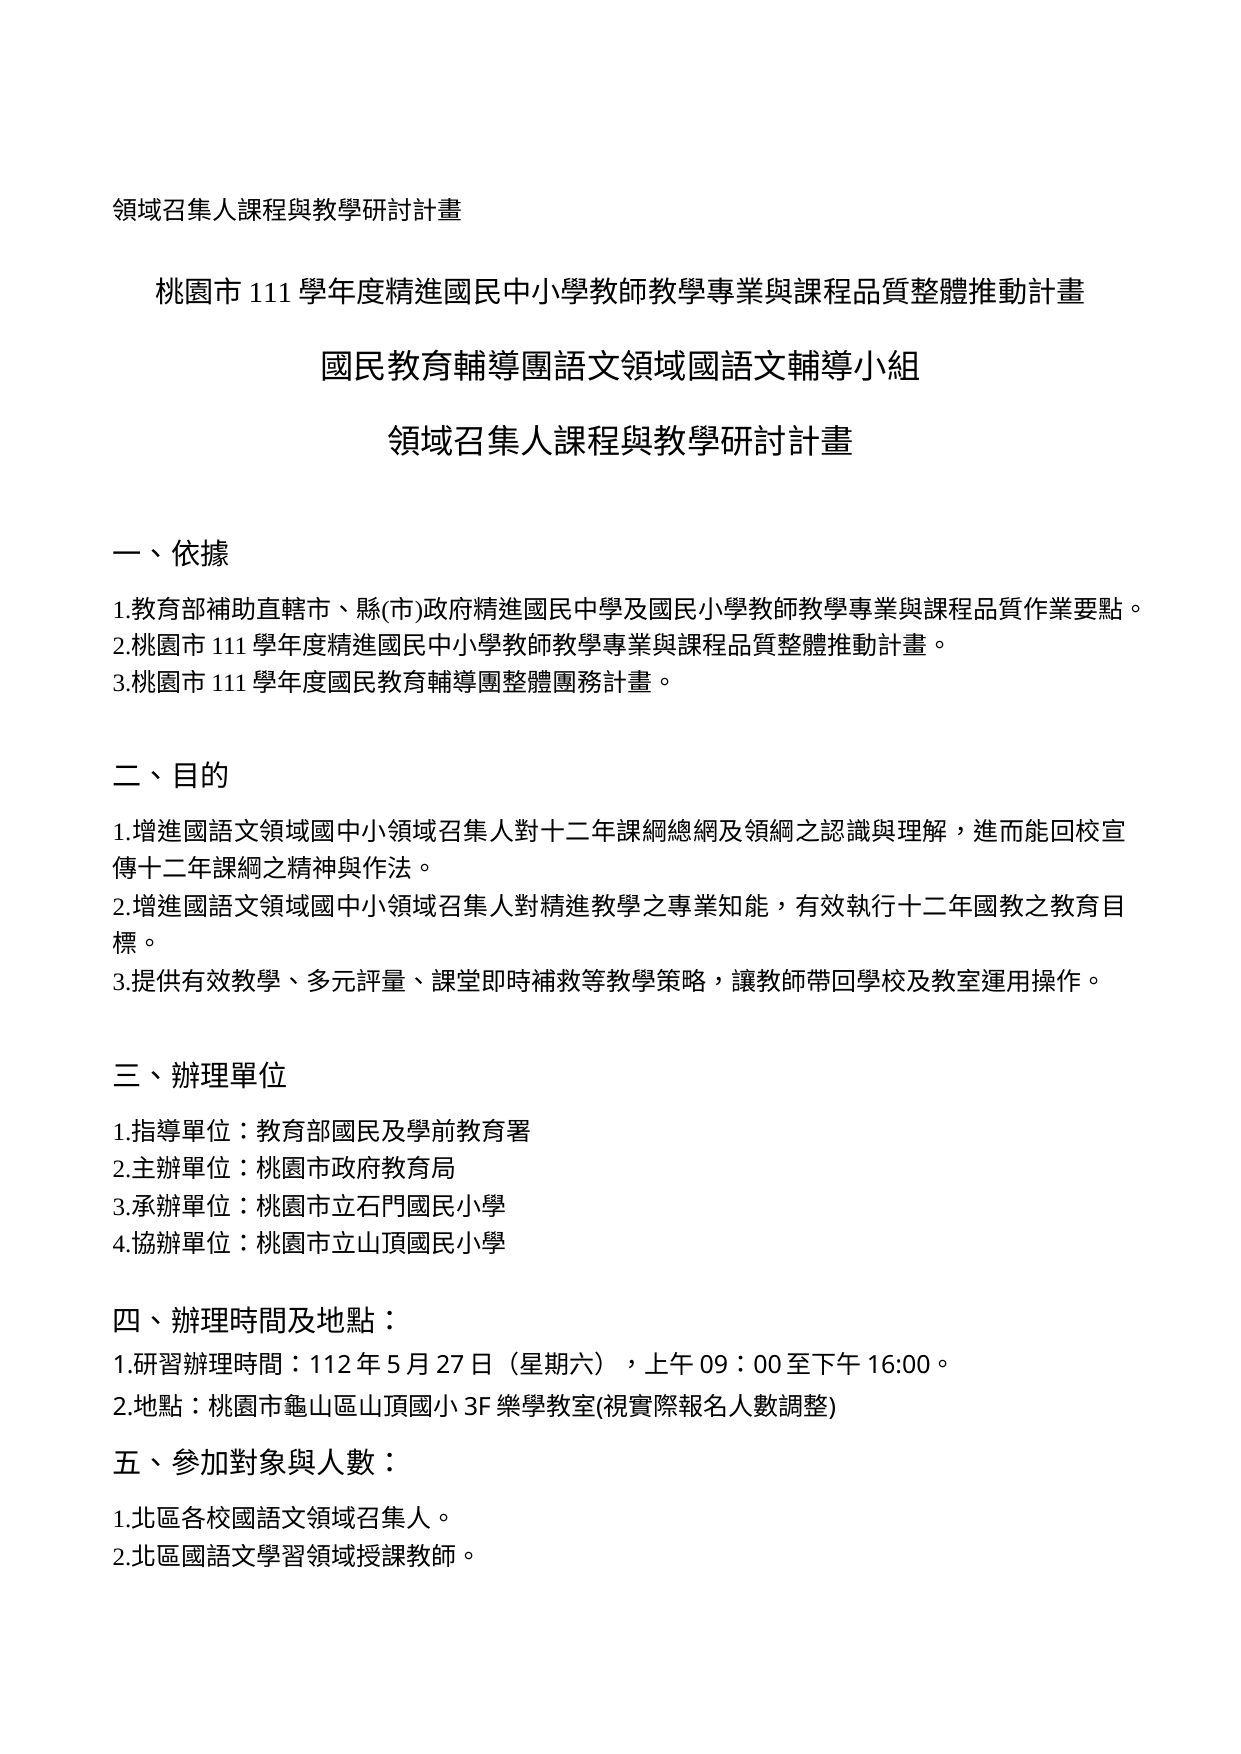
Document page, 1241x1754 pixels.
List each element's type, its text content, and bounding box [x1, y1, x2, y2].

text 3.提供有效教學、多元評量、課堂即時補救等教學策略，讓教師帶回學校及教室運用操作。 [112, 961, 1128, 998]
text 2.桃園市111學年度精進國民中小學教師教學專業與課程品質整體推動計畫。 [112, 626, 1128, 662]
text 桃園市111學年度精進國民中小學教師教學專業與課程品質整體推動計畫 [112, 252, 1128, 327]
text 3.承辦單位：桃園市立石門國民小學 [112, 1186, 1128, 1223]
text 國民教育輔導團語文領域國語文輔導小組 [112, 327, 1128, 402]
text 1.指導單位：教育部國民及學前教育署 [112, 1111, 1128, 1148]
text 1.研習辦理時間：112年5月27日（星期六），上午09：00至下午16:00。 [112, 1340, 1128, 1382]
text 2.主辦單位：桃園市政府教育局 [112, 1148, 1128, 1186]
text 1.增進國語文領域國中小領域召集人對十二年課綱總網及領綱之認識與理解，進而能回校宣傳十二年課綱之精神與作法。 [112, 811, 1128, 886]
text 三、辦理單位 [112, 1036, 1128, 1111]
text 3.桃園市111學年度國民教育輔導團整體團務計畫。 [112, 662, 1128, 698]
text 二、目的 [112, 736, 1128, 811]
text 領域召集人課程與教學研討計畫 [112, 402, 1128, 477]
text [112, 1423, 1128, 1573]
text 四、辦理時間及地點： [112, 1298, 1128, 1340]
text 4.協辦單位：桃園市立山頂國民小學 [112, 1223, 1128, 1261]
text 1.教育部補助直轄市、縣(市)政府精進國民中學及國民小學教師教學專業與課程品質作業要點。 [112, 589, 1128, 626]
text 2.地點：桃園市龜山區山頂國小3F樂學教室(視實際報名人數調整) [112, 1382, 1128, 1423]
text 2.增進國語文領域國中小領域召集人對精進教學之專業知能，有效執行十二年國教之教育目標。 [112, 886, 1128, 961]
text 領域召集人課程與教學研討計畫 [112, 189, 1128, 227]
text 一、依據 [112, 514, 1128, 589]
